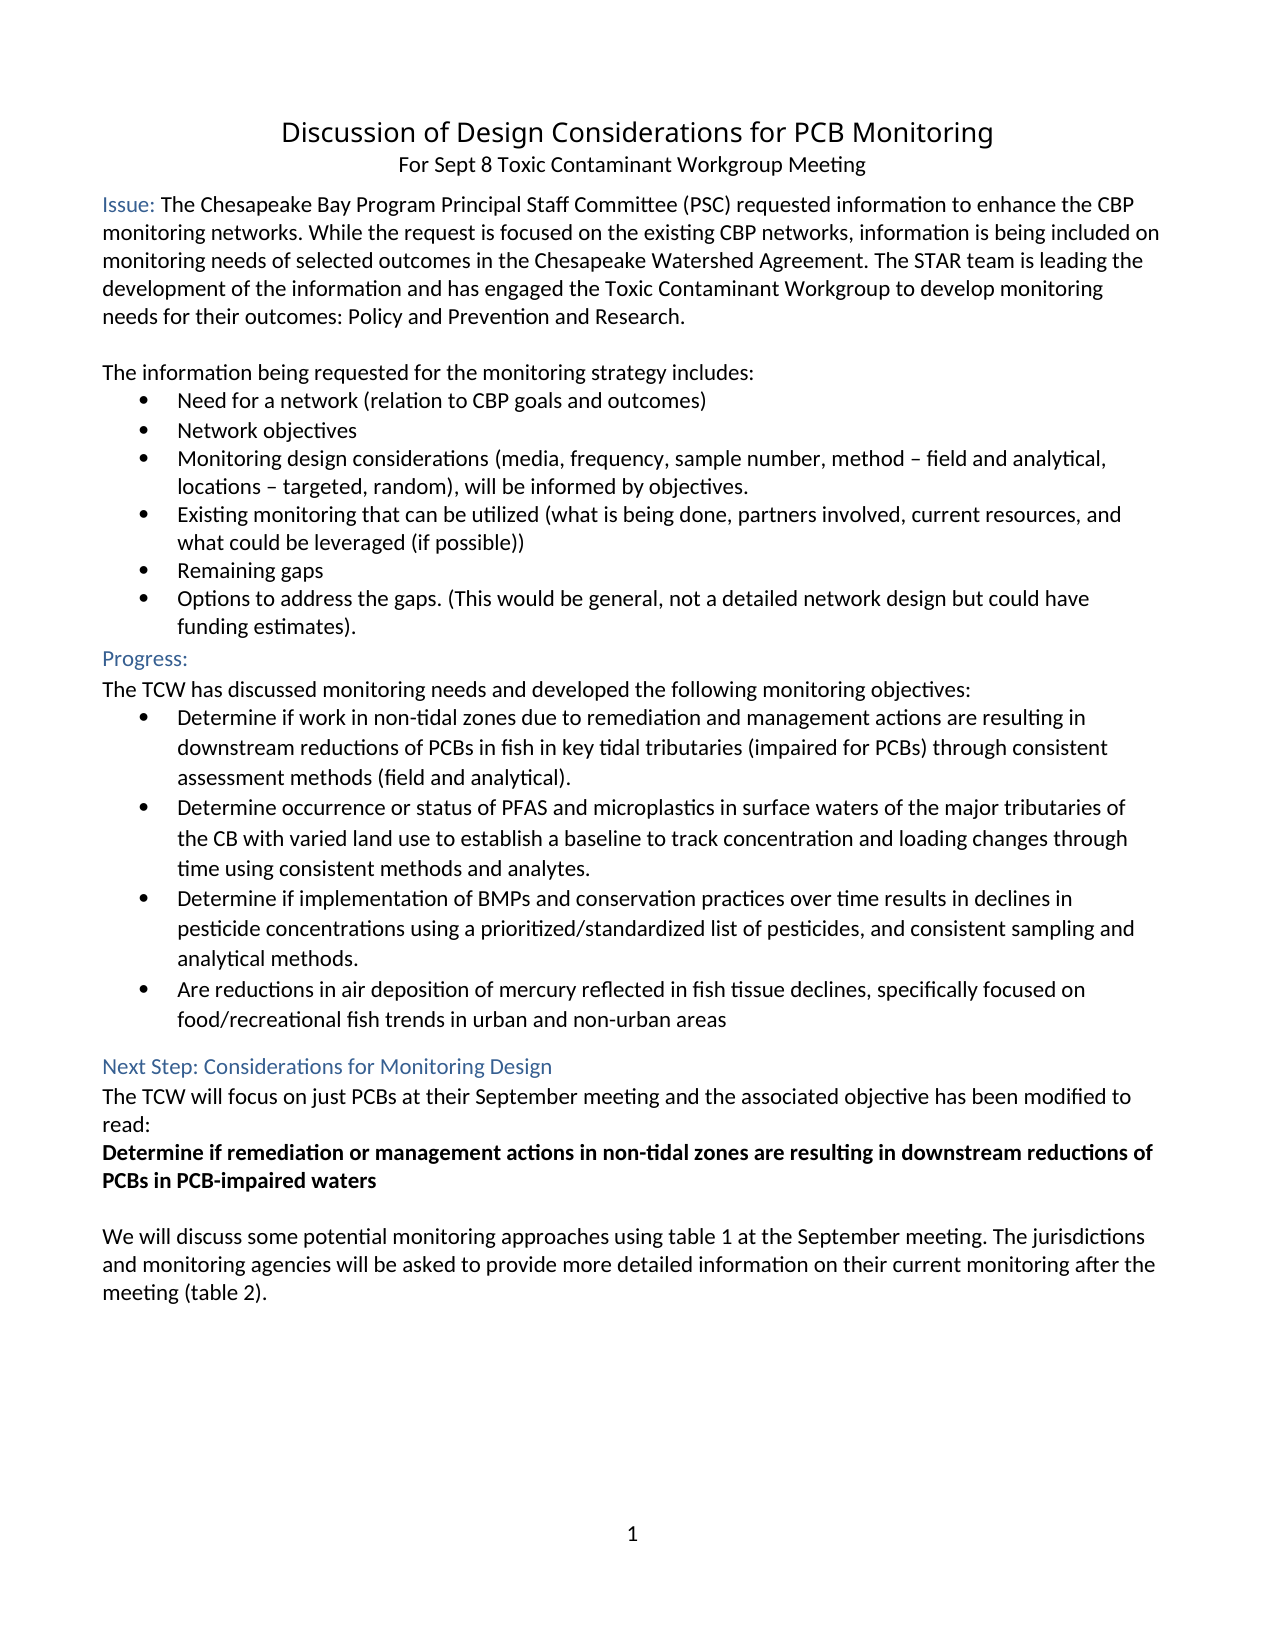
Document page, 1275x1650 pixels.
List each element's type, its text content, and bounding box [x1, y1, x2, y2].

list Network objectives [139, 416, 1162, 444]
text We will discuss some potential monitoring approaches using table 1 at the September meeting. The jurisdictions and monitoring agencies will be asked to provide more detailed information on their current monitoring after the meeting (table 2). [102, 1222, 1162, 1306]
list Determine if implementation of BMPs and conservation practices over time results in declines in pesticide concentrations using a prioritized/standardized list of pesticides, and consistent sampling and analytical methods. [139, 884, 1162, 972]
list Are reductions in air deposition of mercury reflected in fish tissue declines, specifically focused on food/recreational fish trends in urban and non-urban areas [139, 975, 1162, 1033]
list Existing monitoring that can be utilized (what is being done, partners involved, current resources, and what could be leveraged (if possible)) [139, 500, 1162, 556]
text For Sept 8 Toxic Contaminant Workgroup Meeting [102, 150, 1162, 178]
subtitle Next Step: Considerations for Monitoring Design [102, 1052, 1162, 1080]
text Determine if remediation or management actions in non-tidal zones are resulting in downstream reductions of PCBs in PCB-impaired waters [102, 1138, 1162, 1194]
text The TCW will focus on just PCBs at their September meeting and the associated objective has been modified to read: [102, 1082, 1162, 1138]
list Determine if work in non-tidal zones due to remediation and management actions are resulting in downstream reductions of PCBs in fish in key tidal tributaries (impaired for PCBs) through consistent assessment methods (field and analytical). [139, 703, 1162, 791]
text The information being requested for the monitoring strategy includes: [102, 358, 1162, 386]
text Issue: The Chesapeake Bay Program Principal Staff Committee (PSC) requested information to enhance the CBP monitoring networks. While the request is focused on the existing CBP networks, information is being included on monitoring needs of selected outcomes in the Chesapeake Watershed Agreement. The STAR team is leading the development of the information and has engaged the Toxic Contaminant Workgroup to develop monitoring needs for their outcomes: Policy and Prevention and Research. [102, 190, 1162, 330]
list Remaining gaps [139, 556, 1162, 584]
list Determine occurrence or status of PFAS and microplastics in surface waters of the major tributaries of the CB with varied land use to establish a baseline to track concentration and loading changes through time using consistent methods and analytes. [139, 793, 1162, 882]
list Need for a network (relation to CBP goals and outcomes) [139, 386, 1162, 414]
text The TCW has discussed monitoring needs and developed the following monitoring objectives: [102, 675, 1162, 703]
subtitle Progress: [102, 644, 1162, 673]
list Monitoring design considerations (media, frequency, sample number, method – field and analytical, locations – targeted, random), will be informed by objectives. [139, 444, 1162, 500]
list Options to address the gaps. (This would be general, not a detailed network design but could have funding estimates). [139, 584, 1162, 640]
subtitle Discussion of Design Considerations for PCB Monitoring [112, 113, 1162, 150]
